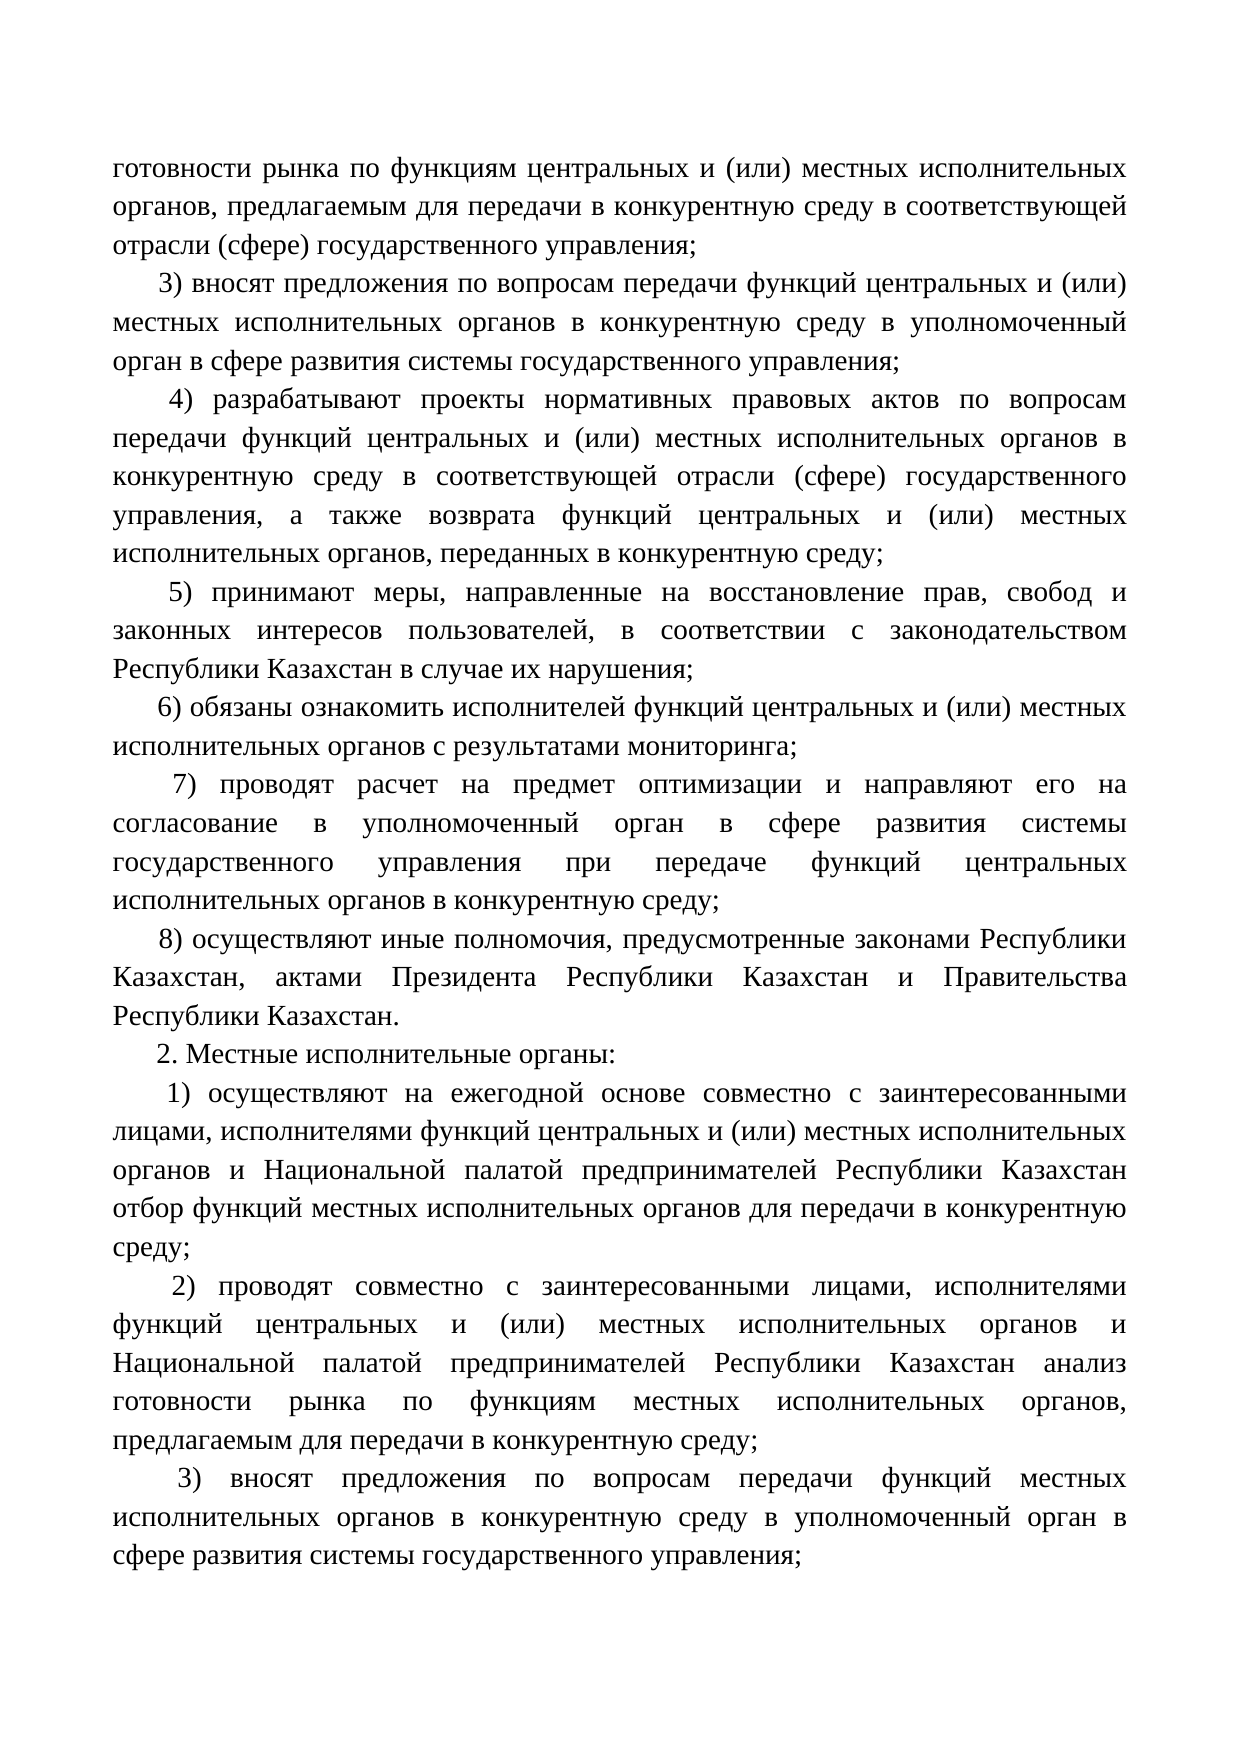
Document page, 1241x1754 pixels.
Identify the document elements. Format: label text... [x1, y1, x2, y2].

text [112, 150, 1128, 261]
text 2) проводят совместно с заинтересованными лицами, исполнителями функций центральных и (или) местных исполнительных органов и Национальной палатой предпринимателей Республики Казахстан анализ готовности рынка по функциям местных исполнительных органов, предлагаемым для передачи в конкурентную среду; [112, 1268, 1128, 1455]
text 3) вносят предложения по вопросам передачи функций местных исполнительных органов в конкурентную среду в уполномоченный орган в сфере развития системы государственного управления; [112, 1460, 1128, 1571]
text 1) осуществляют на ежегодной основе совместно с заинтересованными лицами, исполнителями функций центральных и (или) местных исполнительных органов и Национальной палатой предпринимателей Республики Казахстан отбор функций местных исполнительных органов для передачи в конкурентную среду; [112, 1075, 1128, 1263]
text 4) разрабатывают проекты нормативных правовых актов по вопросам передачи функций центральных и (или) местных исполнительных органов в конкурентную среду в соответствующей отрасли (сфере) государственного управления, а также возврата функций центральных и (или) местных исполнительных органов, переданных в конкурентную среду; [112, 381, 1128, 569]
text 2. Местные исполнительные органы: [112, 1036, 1128, 1070]
text 5) принимают меры, направленные на восстановление прав, свобод и законных интересов пользователей, в соответствии с законодательством Республики Казахстан в случае их нарушения; [112, 574, 1128, 684]
text 6) обязаны ознакомить исполнителей функций центральных и (или) местных исполнительных органов с результатами мониторинга; [112, 689, 1128, 762]
text 7) проводят расчет на предмет оптимизации и направляют его на согласование в уполномоченный орган в сфере развития системы государственного управления при передаче функций центральных исполнительных органов в конкурентную среду; [112, 767, 1128, 916]
text 3) вносят предложения по вопросам передачи функций центральных и (или) местных исполнительных органов в конкурентную среду в уполномоченный орган в сфере развития системы государственного управления; [112, 266, 1128, 376]
text 8) осуществляют иные полномочия, предусмотренные законами Республики Казахстан, актами Президента Республики Казахстан и Правительства Республики Казахстан. [112, 921, 1128, 1031]
